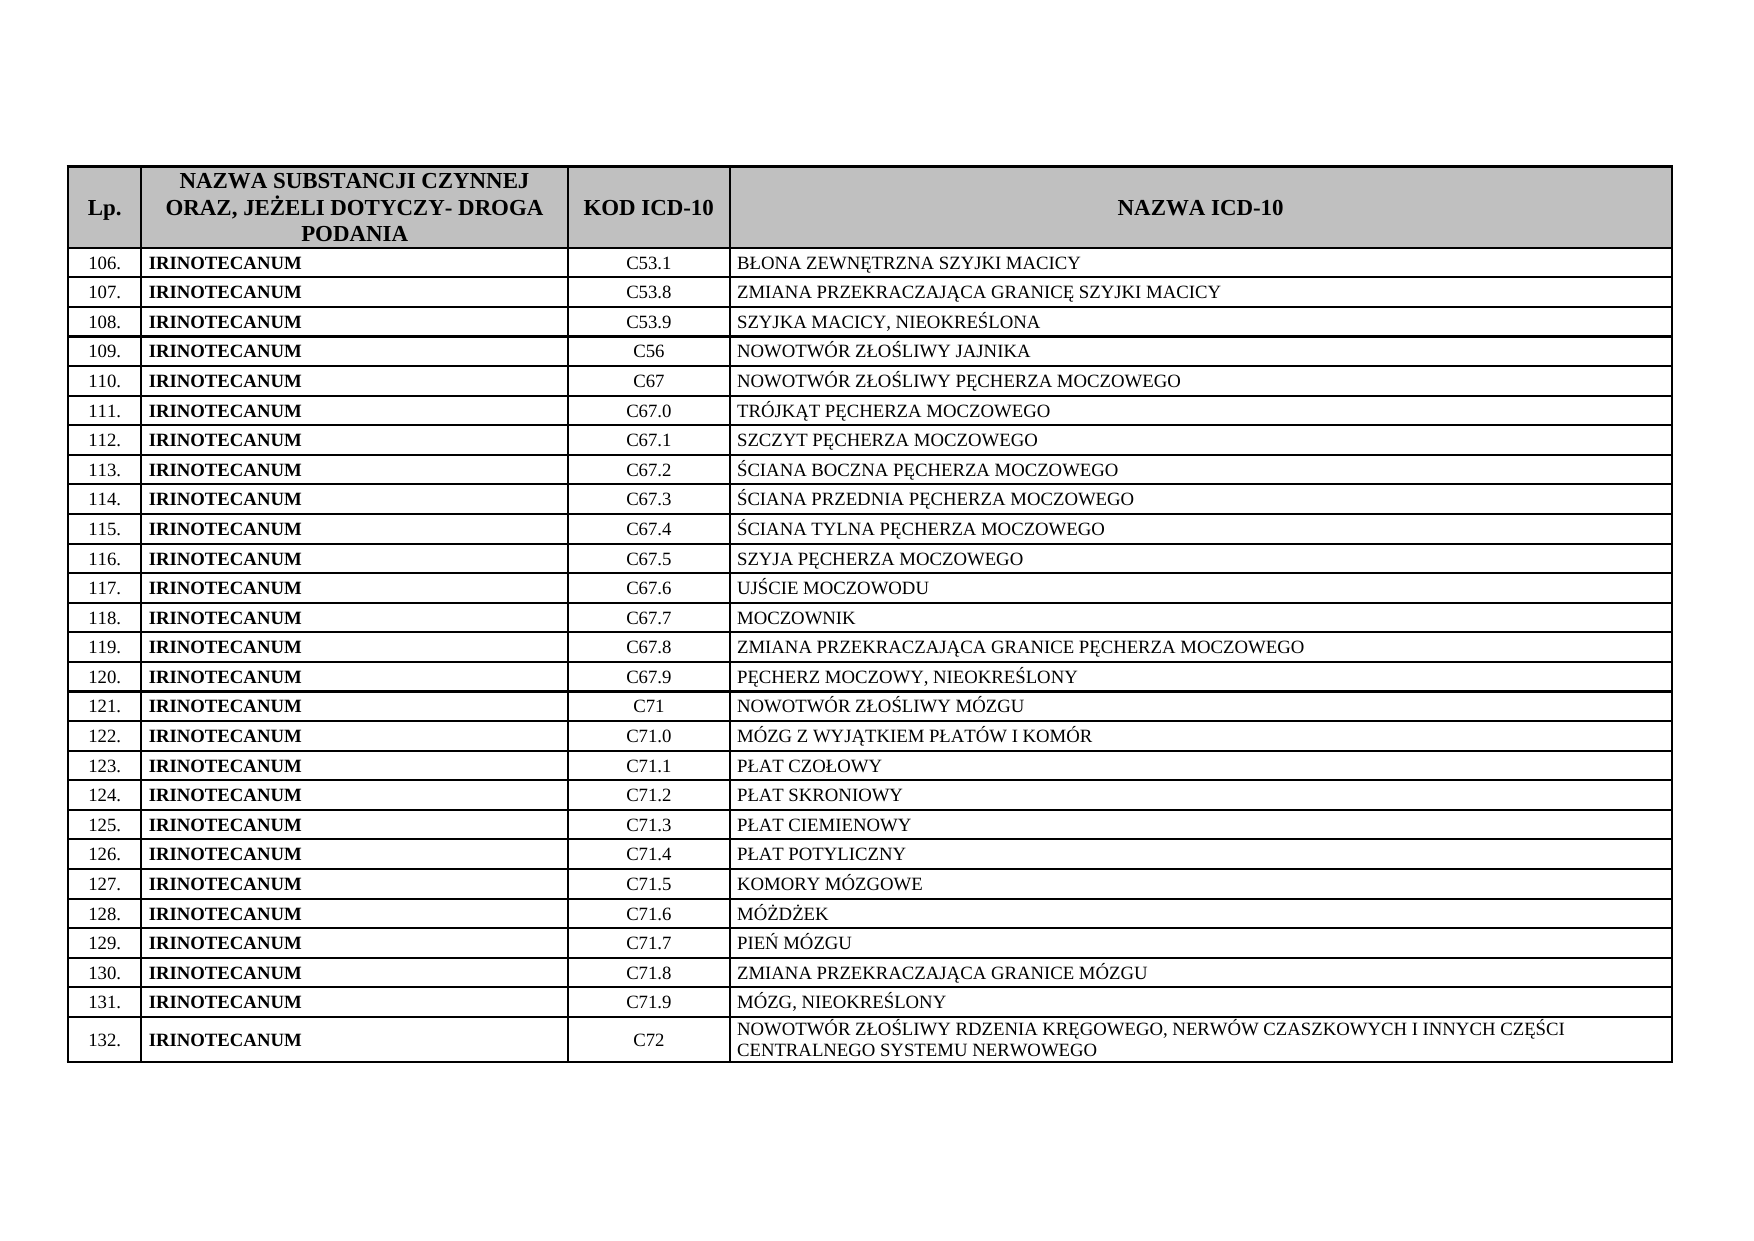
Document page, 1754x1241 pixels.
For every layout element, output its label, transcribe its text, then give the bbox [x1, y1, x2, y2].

table_cell IRINOTECANUM [142, 308, 567, 335]
table_cell 116. [69, 545, 140, 572]
table_cell ŚCIANA PRZEDNIA PĘCHERZA MOCZOWEGO [731, 485, 1671, 513]
table_cell C71.9 [569, 988, 729, 1016]
table_cell IRINOTECANUM [142, 485, 567, 513]
table_cell 127. [69, 870, 140, 897]
table_cell C71.6 [569, 900, 729, 927]
table_cell 123. [69, 752, 140, 779]
table_cell IRINOTECANUM [142, 604, 567, 631]
table_cell 132. [69, 1018, 140, 1061]
table_cell C67.1 [569, 426, 729, 454]
table_cell C67.8 [569, 633, 729, 661]
table_cell C71.8 [569, 959, 729, 986]
table_cell C53.1 [569, 249, 729, 276]
table_cell 114. [69, 485, 140, 513]
table_cell 110. [69, 367, 140, 394]
table_cell 129. [69, 929, 140, 957]
table_cell NOWOTWÓR ZŁOŚLIWY JAJNIKA [731, 338, 1671, 365]
table_cell 125. [69, 811, 140, 838]
table_cell C71.1 [569, 752, 729, 779]
table_cell 119. [69, 633, 140, 661]
table_cell IRINOTECANUM [142, 338, 567, 365]
table_cell IRINOTECANUM [142, 249, 567, 276]
table_cell C67.4 [569, 515, 729, 542]
table_cell C53.8 [569, 278, 729, 306]
table_cell IRINOTECANUM [142, 633, 567, 661]
table_cell 118. [69, 604, 140, 631]
table_cell 124. [69, 781, 140, 809]
table_cell IRINOTECANUM [142, 722, 567, 749]
table_cell 120. [69, 663, 140, 690]
table_cell IRINOTECANUM [142, 545, 567, 572]
table_cell SZCZYT PĘCHERZA MOCZOWEGO [731, 426, 1671, 454]
table_cell PŁAT POTYLICZNY [731, 840, 1671, 868]
table_cell C71 [569, 693, 729, 720]
table_cell IRINOTECANUM [142, 515, 567, 542]
table_cell PIEŃ MÓZGU [731, 929, 1671, 957]
table_cell IRINOTECANUM [142, 959, 567, 986]
table_cell 117. [69, 574, 140, 602]
table_cell SZYJKA MACICY, NIEOKREŚLONA [731, 308, 1671, 335]
table_cell C67.7 [569, 604, 729, 631]
table_cell IRINOTECANUM [142, 574, 567, 602]
table_cell C67.2 [569, 456, 729, 483]
table_cell C71.2 [569, 781, 729, 809]
table_cell NOWOTWÓR ZŁOŚLIWY RDZENIA KRĘGOWEGO, NERWÓW CZASZKOWYCH I INNYCH CZĘŚCI CENTRALNEGO SYSTEMU NERWOWEGO [731, 1018, 1671, 1061]
table_cell PŁAT CIEMIENOWY [731, 811, 1671, 838]
table_cell C53.9 [569, 308, 729, 335]
table_cell 111. [69, 397, 140, 424]
table_cell BŁONA ZEWNĘTRZNA SZYJKI MACICY [731, 249, 1671, 276]
table_cell C67.6 [569, 574, 729, 602]
table_cell MÓZG Z WYJĄTKIEM PŁATÓW I KOMÓR [731, 722, 1671, 749]
table_cell 109. [69, 338, 140, 365]
table_cell 107. [69, 278, 140, 306]
table_cell C71.5 [569, 870, 729, 897]
table_header NAZWA ICD-10 [731, 168, 1671, 247]
table_cell C71.3 [569, 811, 729, 838]
table_cell IRINOTECANUM [142, 988, 567, 1016]
table_cell ŚCIANA TYLNA PĘCHERZA MOCZOWEGO [731, 515, 1671, 542]
table_cell IRINOTECANUM [142, 870, 567, 897]
table_cell IRINOTECANUM [142, 278, 567, 306]
table_cell IRINOTECANUM [142, 397, 567, 424]
table_cell IRINOTECANUM [142, 693, 567, 720]
table_cell MÓŻDŻEK [731, 900, 1671, 927]
table_cell IRINOTECANUM [142, 456, 567, 483]
table_cell TRÓJKĄT PĘCHERZA MOCZOWEGO [731, 397, 1671, 424]
table_cell C67.9 [569, 663, 729, 690]
table_cell 128. [69, 900, 140, 927]
table_cell IRINOTECANUM [142, 367, 567, 394]
table_cell 131. [69, 988, 140, 1016]
table_header KOD ICD-10 [569, 168, 729, 247]
table_cell 126. [69, 840, 140, 868]
table_cell ŚCIANA BOCZNA PĘCHERZA MOCZOWEGO [731, 456, 1671, 483]
table_cell 112. [69, 426, 140, 454]
table_cell NOWOTWÓR ZŁOŚLIWY MÓZGU [731, 693, 1671, 720]
table_cell C71.4 [569, 840, 729, 868]
table_cell C56 [569, 338, 729, 365]
table_cell SZYJA PĘCHERZA MOCZOWEGO [731, 545, 1671, 572]
table_cell 106. [69, 249, 140, 276]
table_cell IRINOTECANUM [142, 752, 567, 779]
table_cell 121. [69, 693, 140, 720]
table_header Lp. [69, 168, 140, 247]
table_cell UJŚCIE MOCZOWODU [731, 574, 1671, 602]
table_cell C72 [569, 1018, 729, 1061]
table_cell C67.3 [569, 485, 729, 513]
table_cell ZMIANA PRZEKRACZAJĄCA GRANICE PĘCHERZA MOCZOWEGO [731, 633, 1671, 661]
table_cell C71.0 [569, 722, 729, 749]
table_header NAZWA SUBSTANCJI CZYNNEJ ORAZ, JEŻELI DOTYCZY- DROGA PODANIA [142, 168, 567, 247]
table_cell C67.5 [569, 545, 729, 572]
table_cell IRINOTECANUM [142, 811, 567, 838]
table_cell IRINOTECANUM [142, 1018, 567, 1061]
table_cell C67 [569, 367, 729, 394]
table_cell IRINOTECANUM [142, 426, 567, 454]
table_cell C67.0 [569, 397, 729, 424]
table_cell KOMORY MÓZGOWE [731, 870, 1671, 897]
table_cell PŁAT SKRONIOWY [731, 781, 1671, 809]
table_cell MOCZOWNIK [731, 604, 1671, 631]
table_cell 130. [69, 959, 140, 986]
table_cell C71.7 [569, 929, 729, 957]
table_cell IRINOTECANUM [142, 840, 567, 868]
table_cell NOWOTWÓR ZŁOŚLIWY PĘCHERZA MOCZOWEGO [731, 367, 1671, 394]
table_cell 108. [69, 308, 140, 335]
table_cell ZMIANA PRZEKRACZAJĄCA GRANICE MÓZGU [731, 959, 1671, 986]
table_cell IRINOTECANUM [142, 900, 567, 927]
table_cell IRINOTECANUM [142, 663, 567, 690]
table_cell IRINOTECANUM [142, 781, 567, 809]
table_cell IRINOTECANUM [142, 929, 567, 957]
table_cell ZMIANA PRZEKRACZAJĄCA GRANICĘ SZYJKI MACICY [731, 278, 1671, 306]
table_cell MÓZG, NIEOKREŚLONY [731, 988, 1671, 1016]
table_cell 113. [69, 456, 140, 483]
table_cell 115. [69, 515, 140, 542]
table_cell 122. [69, 722, 140, 749]
table_cell PĘCHERZ MOCZOWY, NIEOKREŚLONY [731, 663, 1671, 690]
table_cell PŁAT CZOŁOWY [731, 752, 1671, 779]
